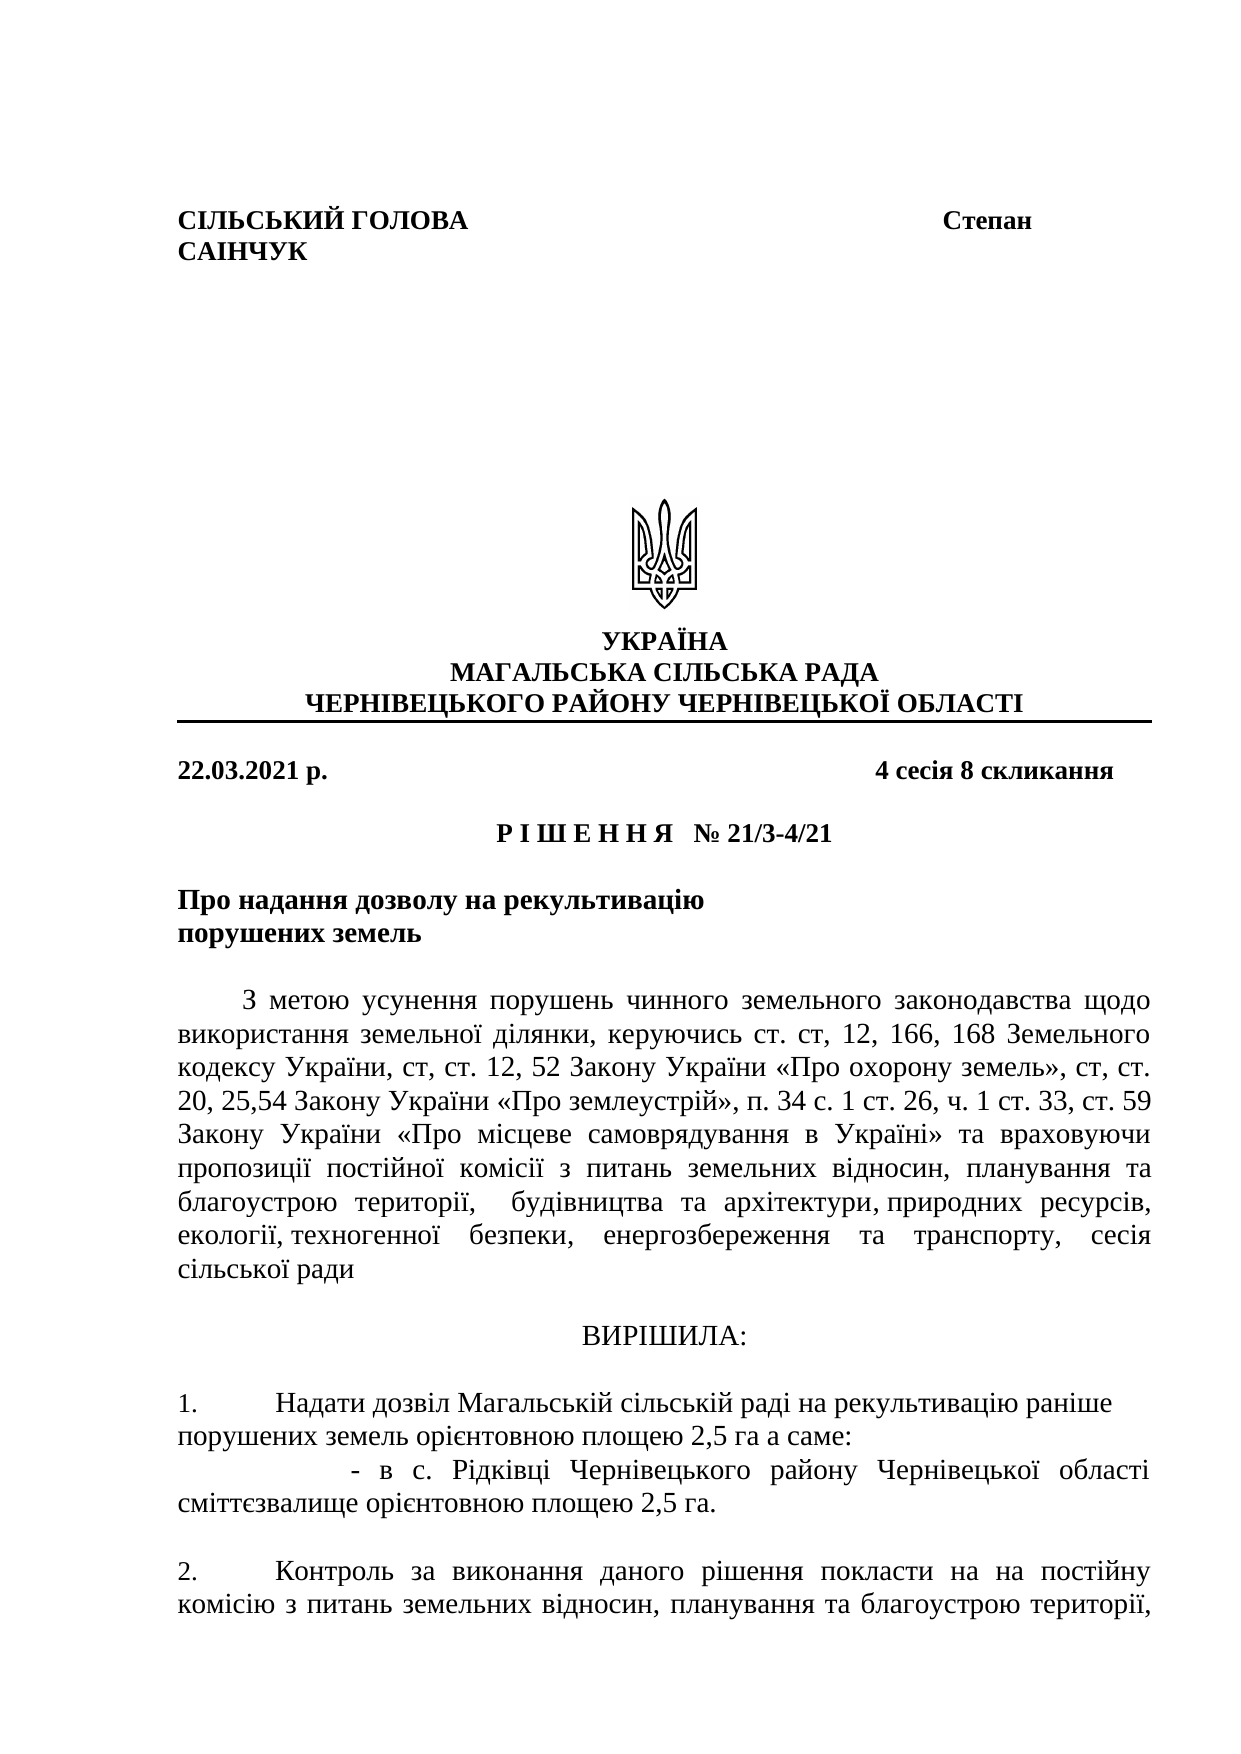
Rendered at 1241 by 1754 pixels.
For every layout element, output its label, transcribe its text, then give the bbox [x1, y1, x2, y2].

text МАГАЛЬСЬКА СІЛЬСЬКА РАДА [177, 656, 1152, 687]
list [177, 1553, 1152, 1620]
text 22.03.2021 р. 4 сесія 8 скликання [177, 754, 1152, 786]
text ЧЕРНІВЕЦЬКОГО РАЙОНУ ЧЕРНІВЕЦЬКОЇ ОБЛАСТІ [177, 687, 1152, 720]
text сільський голова Степан СаІНЧУК [177, 204, 1152, 267]
text - в с. Рідківці Чернівецького району Чернівецької області сміттєзвалище орієнтовною площею . [177, 1452, 1152, 1519]
text Про надання дозволу на рекультивацію [177, 882, 1152, 915]
text ВИРІШИЛА: [177, 1318, 1152, 1351]
picture [628, 496, 701, 611]
text Р І Ш Е Н Н Я № 21/3-4/21 [177, 817, 1152, 848]
text порушених земель [177, 915, 1152, 949]
text З метою усунення порушень чинного земельного законодавства щодо використання земельної ділянки, керуючись ст. ст, 12, 166, 168 Земельного кодексу України, ст, ст. 12, 52 Закону України «Про охорону земель», ст, ст. 20, 25,54 Закону України «Про землеустрій», п. 34 с. 1 ст. 26, ч. 1 ст. 33, ст. 59 Закону України «Про місцеве самоврядування в Україні» та враховуючи пропозиції постійної комісії з питань земельних відносин, планування та благоустрою території, будівництва та архітектури, природних ресурсів, екології, техногенної безпеки, енергозбереження та транспорту, сесія сільської ради [177, 982, 1152, 1284]
text УКРАЇНА [177, 625, 1152, 656]
list Надати дозвіл Магальській сільській раді на рекультивацію раніше порушених земель орієнтовною площею а саме: [177, 1385, 1152, 1452]
